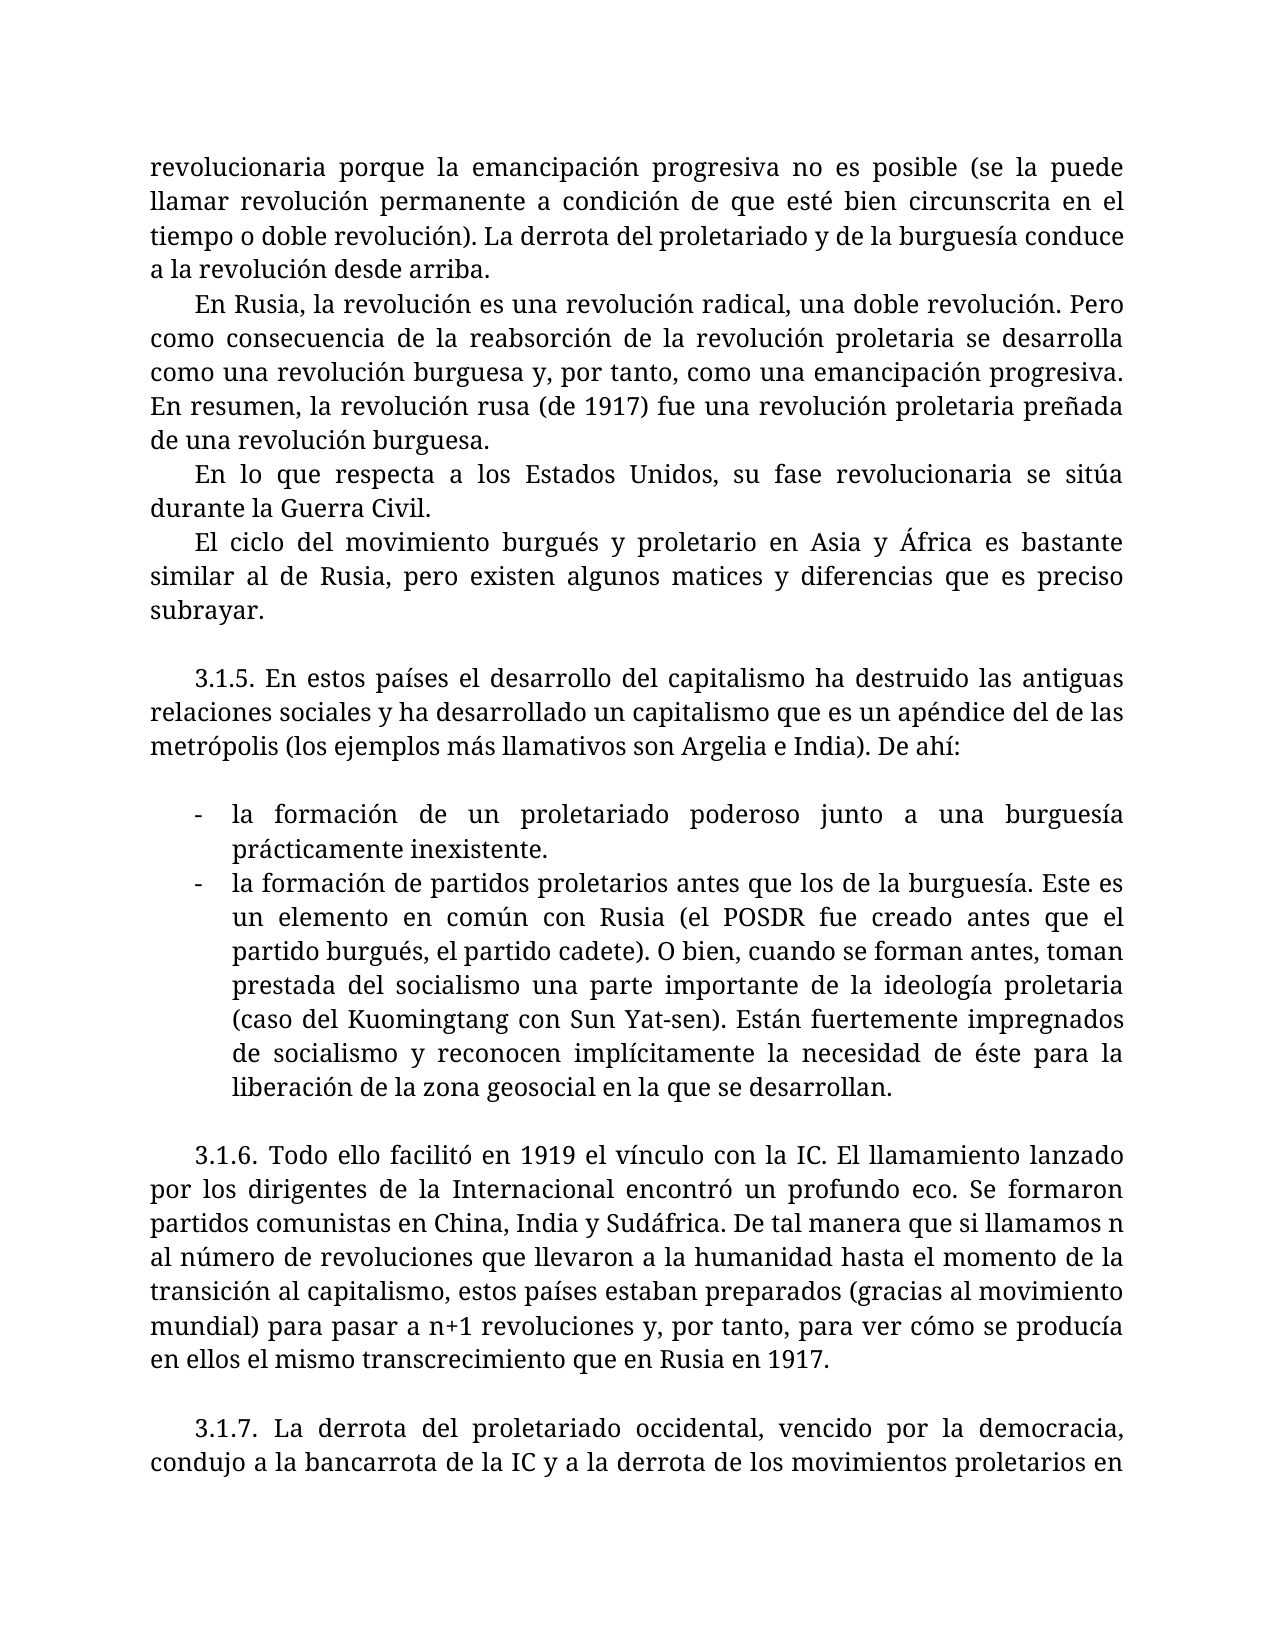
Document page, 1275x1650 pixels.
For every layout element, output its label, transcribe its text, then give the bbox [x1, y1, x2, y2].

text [150, 150, 1125, 286]
text En Rusia, la revolución es una revolución radical, una doble revolución. Pero como consecuencia de la reabsorción de la revolución proletaria se desarrolla como una revolución burguesa y, por tanto, como una emancipación progresiva. En resumen, la revolución rusa (de 1917) fue una revolución proletaria preñada de una revolución burguesa. [150, 286, 1125, 457]
text 3.1.5. En estos países el desarrollo del capitalismo ha destruido las antiguas relaciones sociales y ha desarrollado un capitalismo que es un apéndice del de las metrópolis (los ejemplos más llamativos son Argelia e India). De ahí: [150, 661, 1125, 763]
text El ciclo del movimiento burgués y proletario en Asia y África es bastante similar al de Rusia, pero existen algunos matices y diferencias que es preciso subrayar. [150, 525, 1125, 627]
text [150, 1410, 1125, 1478]
list la formación de partidos proletarios antes que los de la burguesía. Este es un elemento en común con Rusia (el POSDR fue creado antes que el partido burgués, el partido cadete). Ο bien, cuando se forman antes, toman prestada del socialismo una parte importante de la ideología proletaria (caso del Kuomingtang con Sun Yat-sen). Están fuertemente impregnados de socialismo y reconocen implícitamente la necesidad de éste para la liberación de la zona geosocial en la que se desarrollan. [194, 865, 1125, 1104]
text 3.1.6. Todo ello facilitó en 1919 el vínculo con la IC. El llamamiento lanzado por los dirigentes de la Internacional encontró un profundo eco. Se formaron partidos comunistas en China, India y Sudáfrica. De tal manera que si llamamos n al número de revoluciones que llevaron a la humanidad hasta el momento de la transición al capitalismo, estos países estaban preparados (gracias al movimiento mundial) para pasar a n+1 revoluciones y, por tanto, para ver cómo se producía en ellos el mismo transcrecimiento que en Rusia en 1917. [150, 1138, 1125, 1376]
text En lo que respecta a los Estados Unidos, su fase revolucionaria se sitúa durante la Guerra Civil. [150, 457, 1125, 525]
list la formación de un proletariado poderoso junto a una burguesía prácticamente inexistente. [194, 797, 1125, 865]
